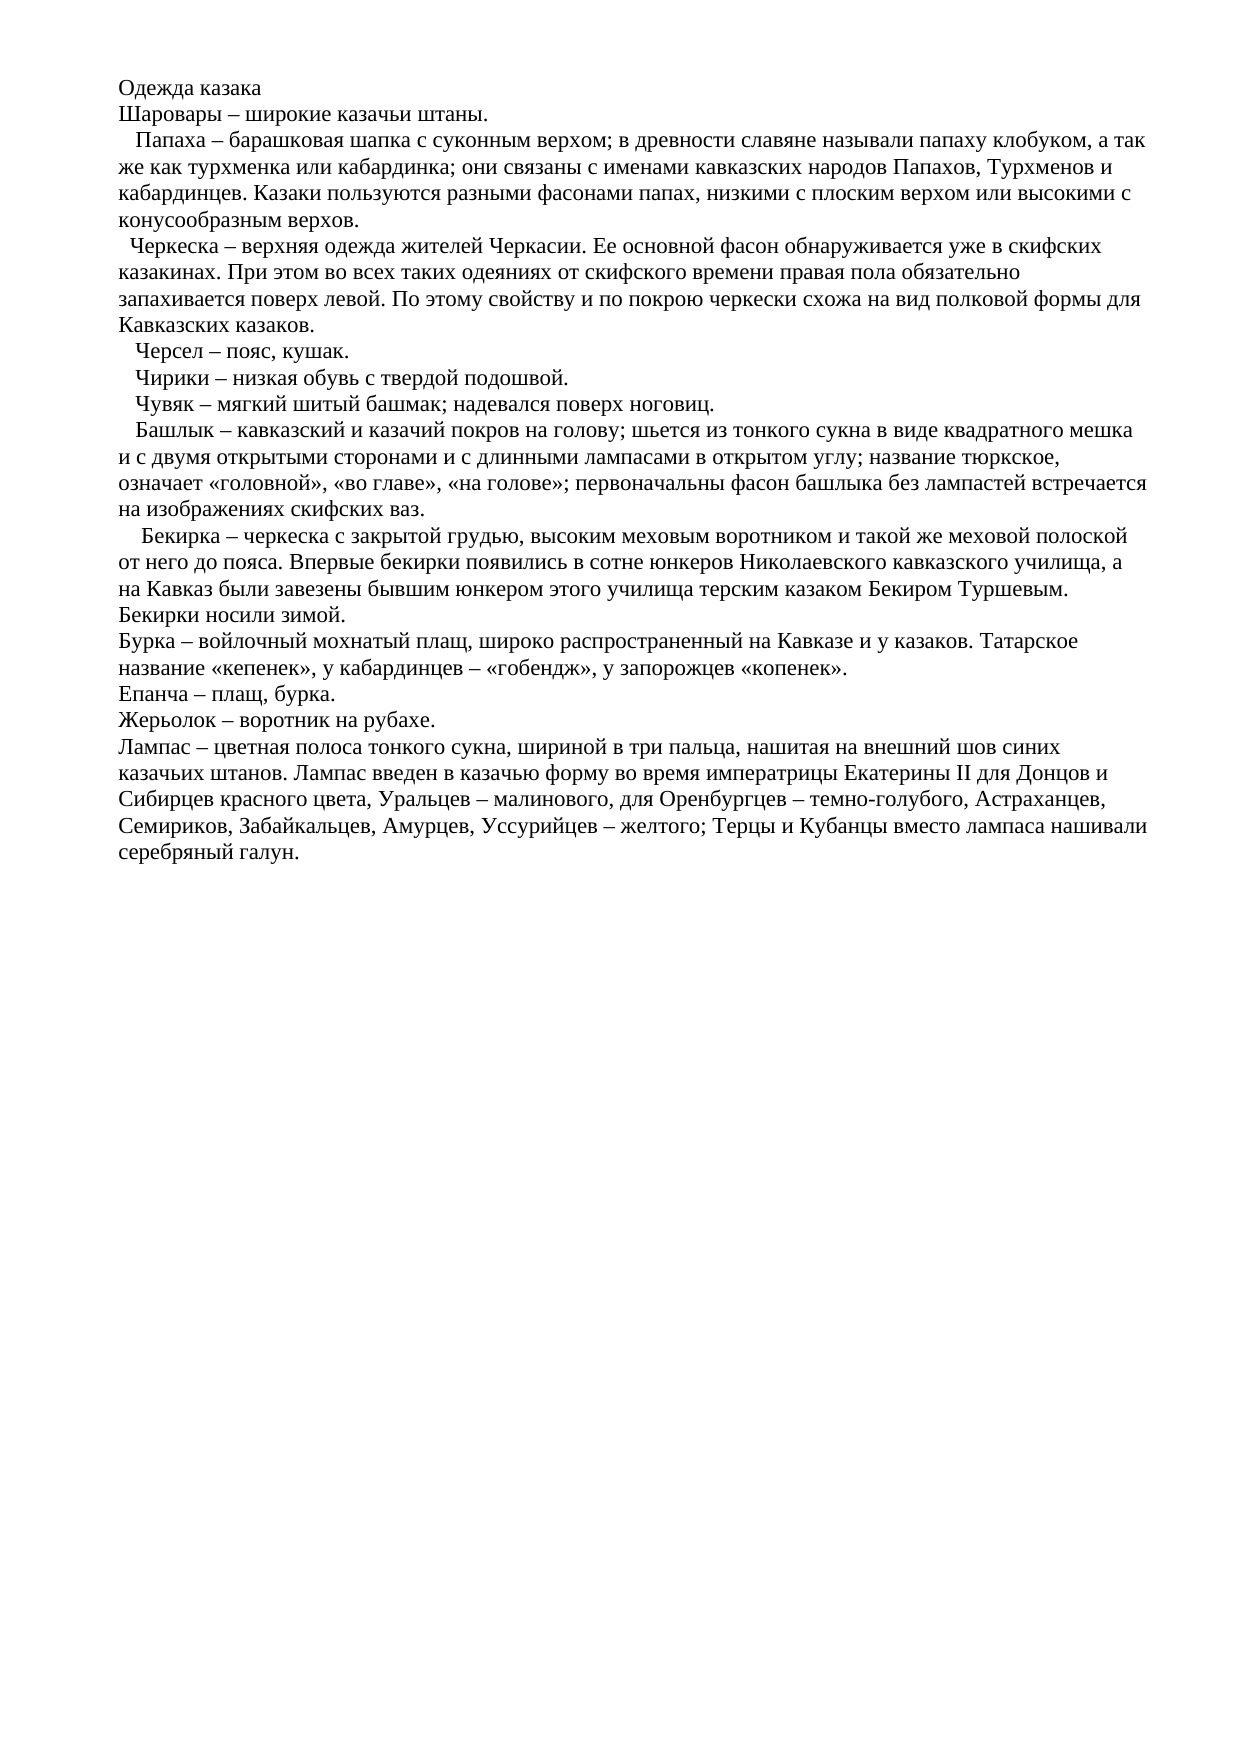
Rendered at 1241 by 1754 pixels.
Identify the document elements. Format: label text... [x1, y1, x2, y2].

text Епанча – плащ, бурка. [118, 680, 1152, 706]
text Лампас – цветная полоса тонкого сукна, шириной в три пальца, нашитая на внешний шов синих казачьих штанов. Лампас введен в казачью форму во время императрицы Екатерины II для Донцов и Сибирцев красного цвета, Уральцев – малинового, для Оренбургцев – темно-голубого, Астраханцев, Семириков, Забайкальцев, Амурцев, Уссурийцев – желтого; Терцы и Кубанцы вместо лампаса нашивали серебряный галун. [118, 733, 1152, 864]
text Чирики – низкая обувь с твердой подошвой. [118, 364, 1152, 390]
text Жерьолок – воротник на рубахе. [118, 706, 1152, 733]
text Черсел – пояс, кушак. [118, 337, 1152, 364]
text Бекирка – черкеска с закрытой грудью, высоким меховым воротником и такой же меховой полоской от него до пояса. Впервые бекирки появились в сотне юнкеров Николаевского кавказского училища, а на Кавказ были завезены бывшим юнкером этого училища терским казаком Бекиром Туршевым. Бекирки носили зимой. [118, 522, 1152, 627]
text Шаровары – широкие казачьи штаны. [118, 100, 1152, 127]
text Бурка – войлочный мохнатый плащ, широко распространенный на Кавказе и у казаков. Татарское название «кепенек», у кабардинцев – «гобендж», у запорожцев «копенек». [118, 627, 1152, 680]
text Папаха – барашковая шапка с суконным верхом; в древности славяне называли папаху клобуком, а так же как турхменка или кабардинка; они связаны с именами кавказских народов Папахов, Турхменов и кабардинцев. Казаки пользуются разными фасонами папах, низкими с плоским верхом или высокими с конусообразным верхов. [118, 127, 1152, 232]
text Черкеска – верхняя одежда жителей Черкасии. Ее основной фасон обнаруживается уже в скифских казакинах. При этом во всех таких одеяниях от скифского времени правая пола обязательно запахивается поверх левой. По этому свойству и по покрою черкески схожа на вид полковой формы для Кавказских казаков. [118, 232, 1152, 337]
text Башлык – кавказский и казачий покров на голову; шьется из тонкого сукна в виде квадратного мешка и с двумя открытыми сторонами и с длинными лампасами в открытом углу; название тюркское, означает «головной», «во главе», «на голове»; первоначальны фасон башлыка без лампастей встречается на изображениях скифских ваз. [118, 416, 1152, 522]
text Одежда казака [118, 74, 1152, 100]
text Чувяк – мягкий шитый башмак; надевался поверх ноговиц. [118, 390, 1152, 416]
